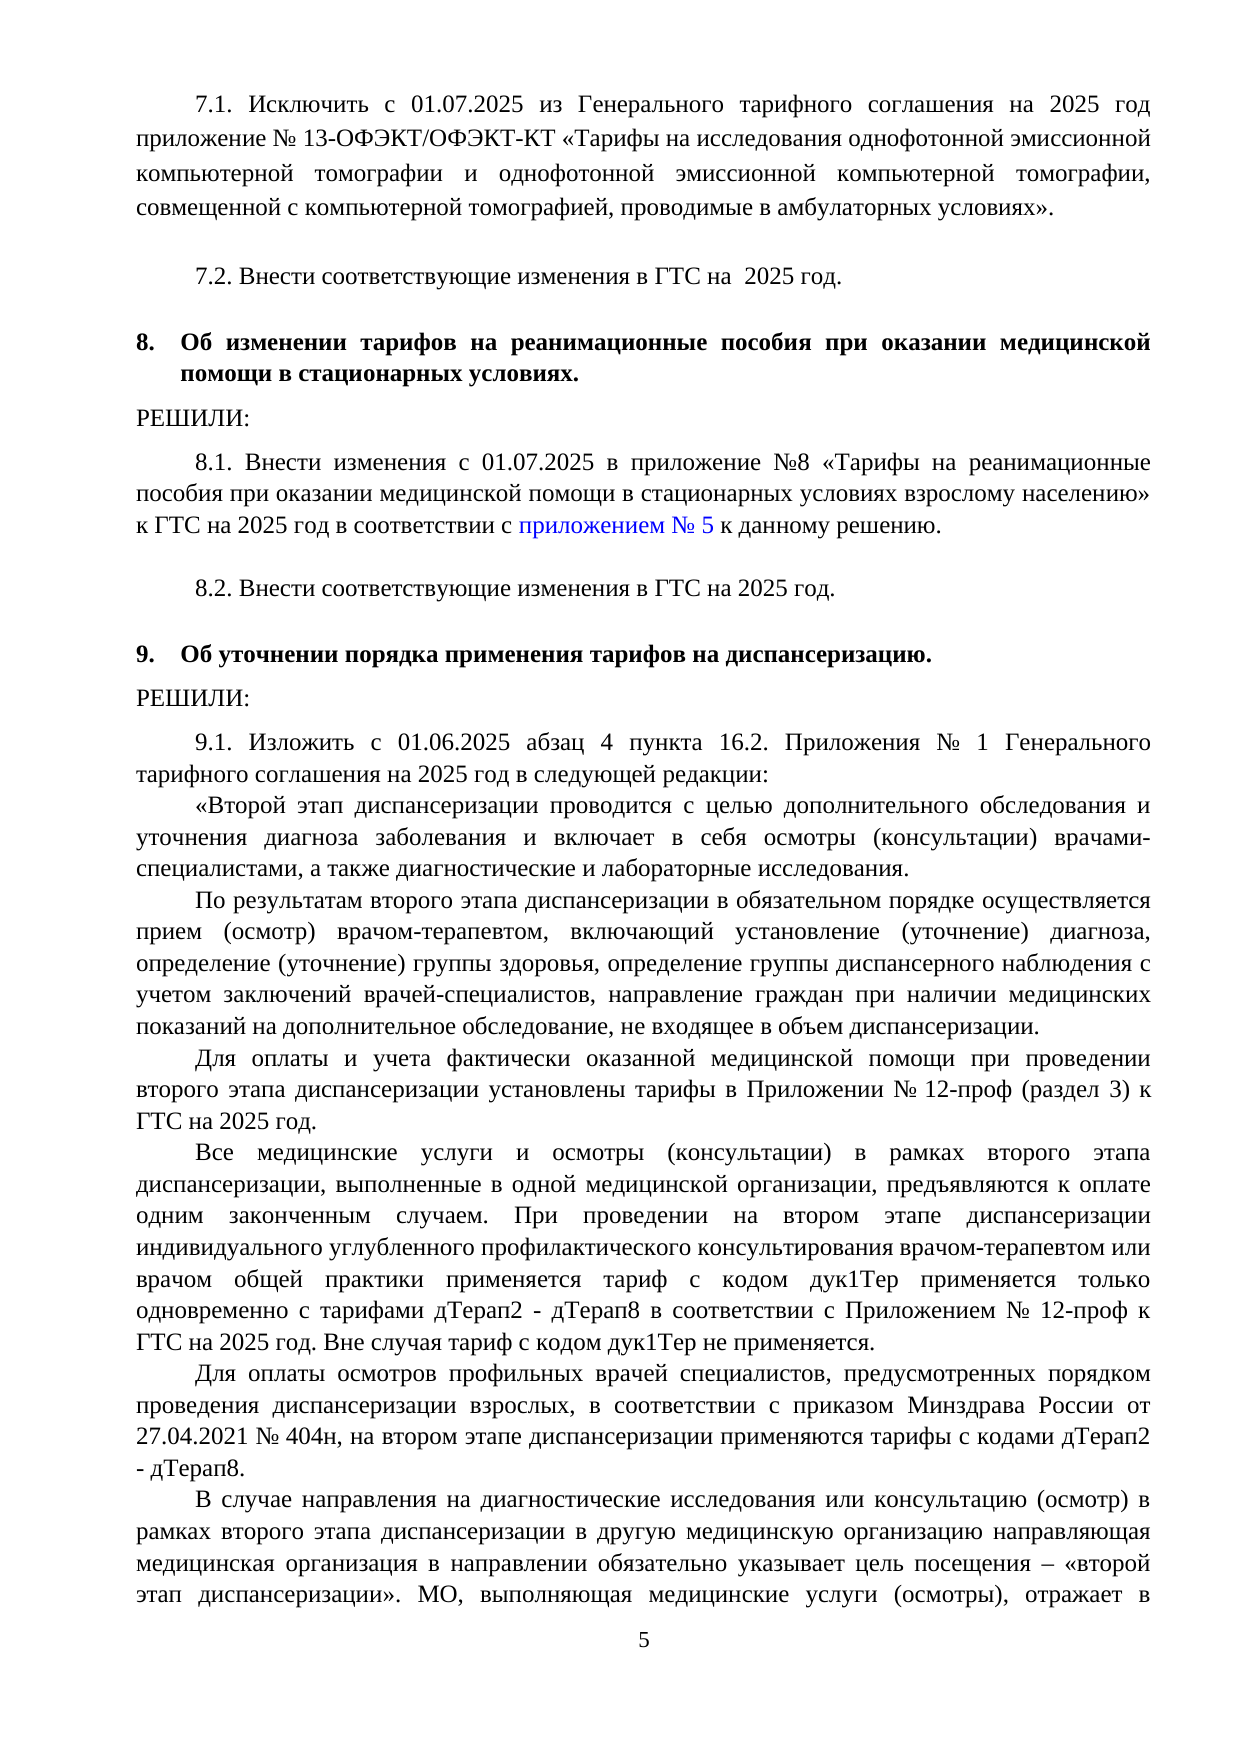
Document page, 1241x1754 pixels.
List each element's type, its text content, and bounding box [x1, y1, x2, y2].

text Все медицинские услуги и осмотры (консультации) в рамках второго этапа диспансеризации, выполненные в одной медицинской организации, предъявляются к оплате одним законченным случаем. При проведении на втором этапе диспансеризации индивидуального углубленного профилактического консультирования врачом-терапевтом или врачом общей практики применяется тариф с кодом дук1Тер применяется только одновременно с тарифами дТерап2 - дТерап8 в соответствии с Приложением № 12-проф к ГТС на 2025 год. Вне случая тариф с кодом дук1Тер не применяется. [136, 1137, 1152, 1356]
text Для оплаты и учета фактически оказанной медицинской помощи при проведении второго этапа диспансеризации установлены тарифы в Приложении № 12-проф (раздел 3) к ГТС на 2025 год. [136, 1043, 1152, 1134]
text «Второй этап диспансеризации проводится с целью дополнительного обследования и уточнения диагноза заболевания и включает в себя осмотры (консультации) врачами-специалистами, а также диагностические и лабораторные исследования. [136, 790, 1152, 882]
text 9.1. Изложить с 01.06.2025 абзац 4 пункта 16.2. Приложения № 1 Генерального тарифного соглашения на 2025 год в следующей редакции: [136, 727, 1152, 787]
text 7.1. Исключить с 01.07.2025 из Генерального тарифного соглашения на 2025 год приложение № 13-ОФЭКТ/ОФЭКТ-КТ «Тарифы на исследования однофотонной эмиссионной компьютерной томографии и однофотонной эмиссионной компьютерной томографии, совмещенной с компьютерной томографией, проводимые в амбулаторных условиях». [136, 89, 1152, 221]
text РЕШИЛИ: [136, 403, 1152, 431]
list Об уточнении порядка применения тарифов на диспансеризацию. [136, 639, 1152, 668]
list Об изменении тарифов на реанимационные пособия при оказании медицинской помощи в стационарных условиях. [136, 327, 1152, 387]
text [136, 1484, 1152, 1608]
text 8.1. Внести изменения с 01.07.2025 в приложение №8 «Тарифы на реанимационные пособия при оказании медицинской помощи в стационарных условиях взрослому населению» к ГТС на 2025 год в соответствии с приложением № 5 к данному решению. [136, 447, 1152, 538]
text По результатам второго этапа диспансеризации в обязательном порядке осуществляется прием (осмотр) врачом-терапевтом, включающий установление (уточнение) диагноза, определение (уточнение) группы здоровья, определение группы диспансерного наблюдения с учетом заключений врачей-специалистов, направление граждан при наличии медицинских показаний на дополнительное обследование, не входящее в объем диспансеризации. [136, 885, 1152, 1040]
text Для оплаты осмотров профильных врачей специалистов, предусмотренных порядком проведения диспансеризации взрослых, в соответствии с приказом Минздрава России от 27.04.2021 № 404н, на втором этапе диспансеризации применяются тарифы с кодами дТерап2 - дТерап8. [136, 1358, 1152, 1482]
text 7.2. Внести соответствующие изменения в ГТС на 2025 год. [136, 261, 1152, 290]
text 8.2. Внести соответствующие изменения в ГТС на 2025 год. [136, 573, 1152, 602]
text РЕШИЛИ: [136, 683, 1152, 712]
